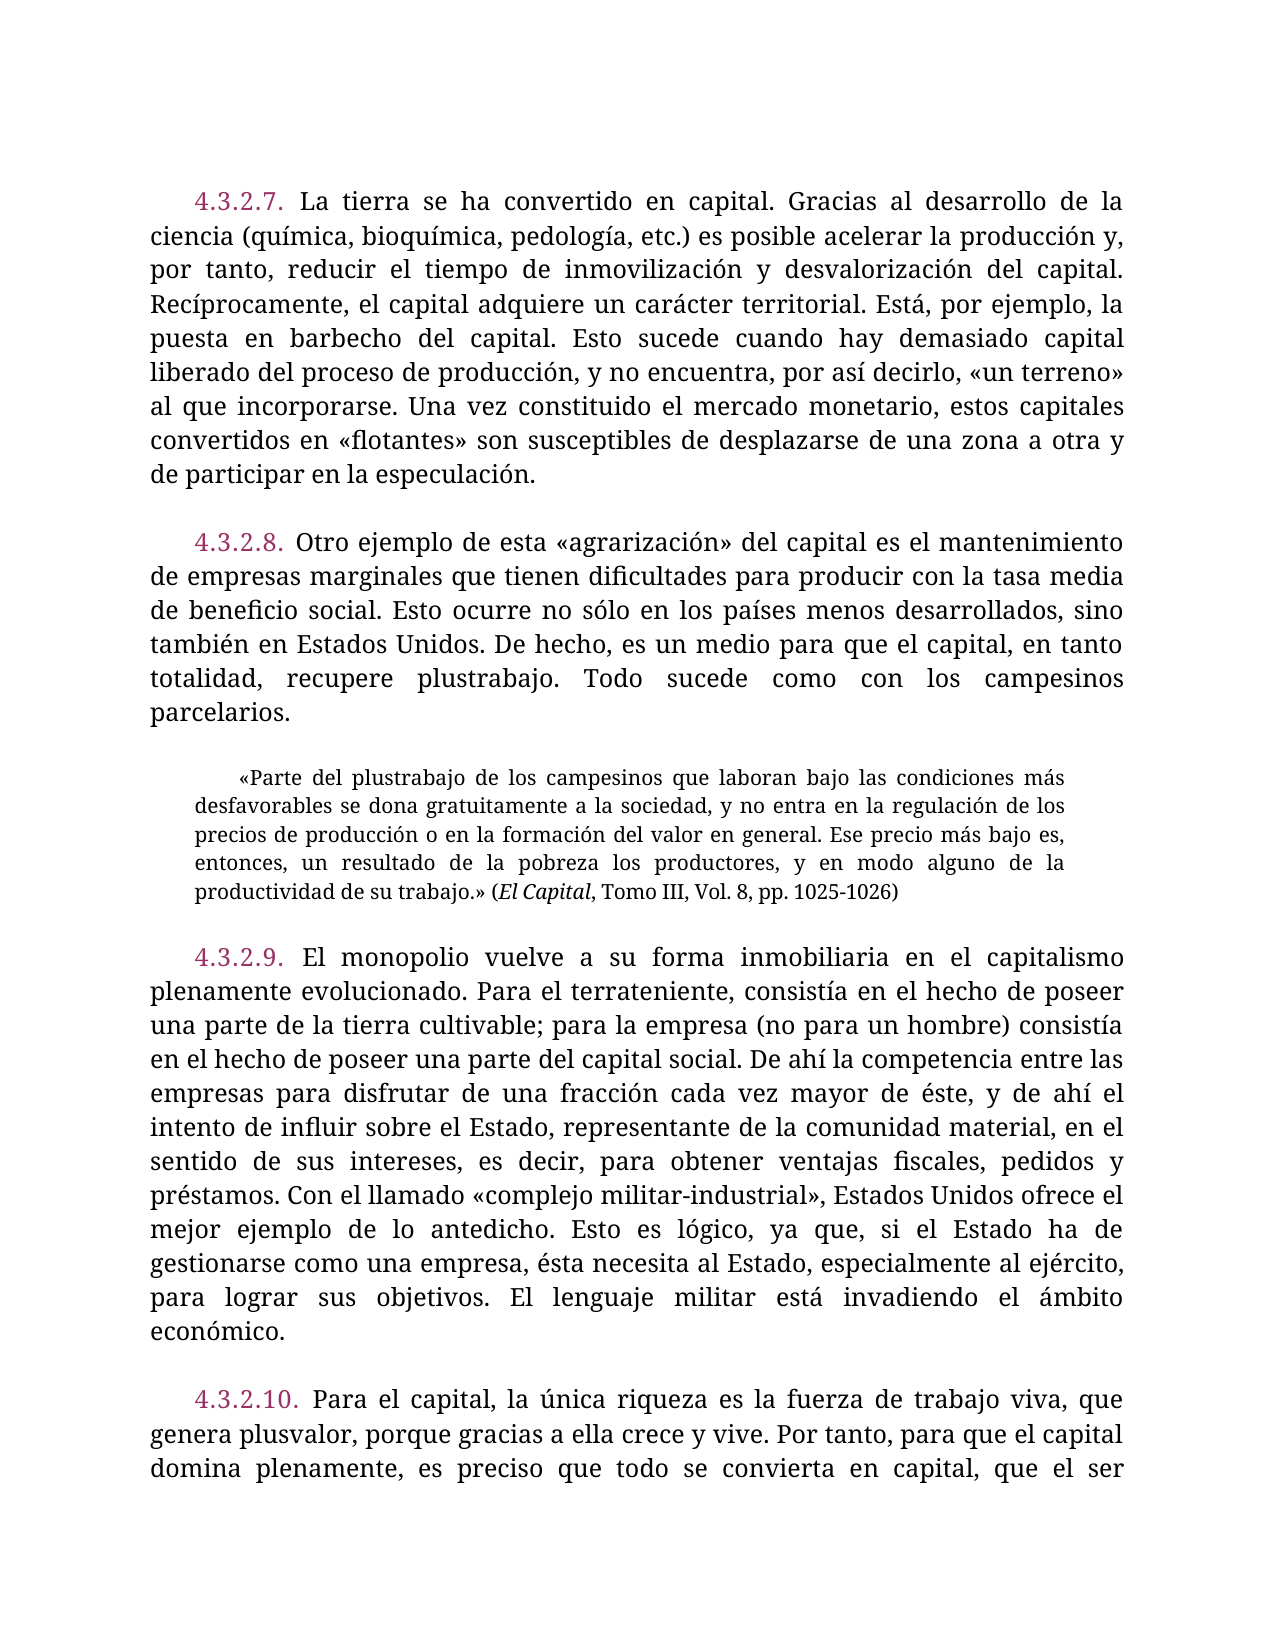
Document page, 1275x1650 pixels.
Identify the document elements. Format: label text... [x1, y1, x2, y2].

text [150, 1382, 1125, 1484]
text 4.3.2.9. El monopolio vuelve a su forma inmobiliaria en el capitalismo plenamente evolucionado. Para el terrateniente, consistía en el hecho de poseer una parte de la tierra cultivable; para la empresa (no para un hombre) consistía en el hecho de poseer una parte del capital social. De ahí la competencia entre las empresas para disfrutar de una fracción cada vez mayor de éste, y de ahí el intento de influir sobre el Estado, representante de la comunidad material, en el sentido de sus intereses, es decir, para obtener ventajas fiscales, pedidos y préstamos. Con el llamado «complejo militar-industrial», Estados Unidos ofrece el mejor ejemplo de lo antedicho. Esto es lógico, ya que, si el Estado ha de gestionarse como una empresa, ésta necesita al Estado, especialmente al ejército, para lograr sus objetivos. El lenguaje militar está invadiendo el ámbito económico. [150, 939, 1125, 1348]
text 4.3.2.7. La tierra se ha convertido en capital. Gracias al desarrollo de la ciencia (química, bioquímica, pedología, etc.) es posible acelerar la producción y, por tanto, reducir el tiempo de inmovilización y desvalorización del capital. Recíprocamente, el capital adquiere un carácter territorial. Está, por ejemplo, la puesta en barbecho del capital. Esto sucede cuando hay demasiado capital liberado del proceso de producción, y no encuentra, por así decirlo, «un terreno» al que incorporarse. Una vez constituido el mercado monetario, estos capitales convertidos en «flotantes» son susceptibles de desplazarse de una zona a otra y de participar en la especulación. [150, 184, 1125, 491]
text «Parte del plustrabajo de los campesinos que laboran bajo las condiciones más desfavorables se dona gratuitamente a la sociedad, y no entra en la regulación de los precios de producción o en la formación del valor en general. Ese precio más bajo es, entonces, un resultado de la pobreza los productores, y en modo alguno de la productividad de su trabajo.» (El Capital, Tomo III, Vol. 8, pp. 1025-1026) [194, 763, 1066, 905]
text 4.3.2.8. Otro ejemplo de esta «agrarización» del capital es el mantenimiento de empresas marginales que tienen dificultades para producir con la tasa media de beneficio social. Esto ocurre no sólo en los países menos desarrollados, sino también en Estados Unidos. De hecho, es un medio para que el capital, en tanto totalidad, recupere plustrabajo. Todo sucede como con los campesinos parcelarios. [150, 525, 1125, 729]
